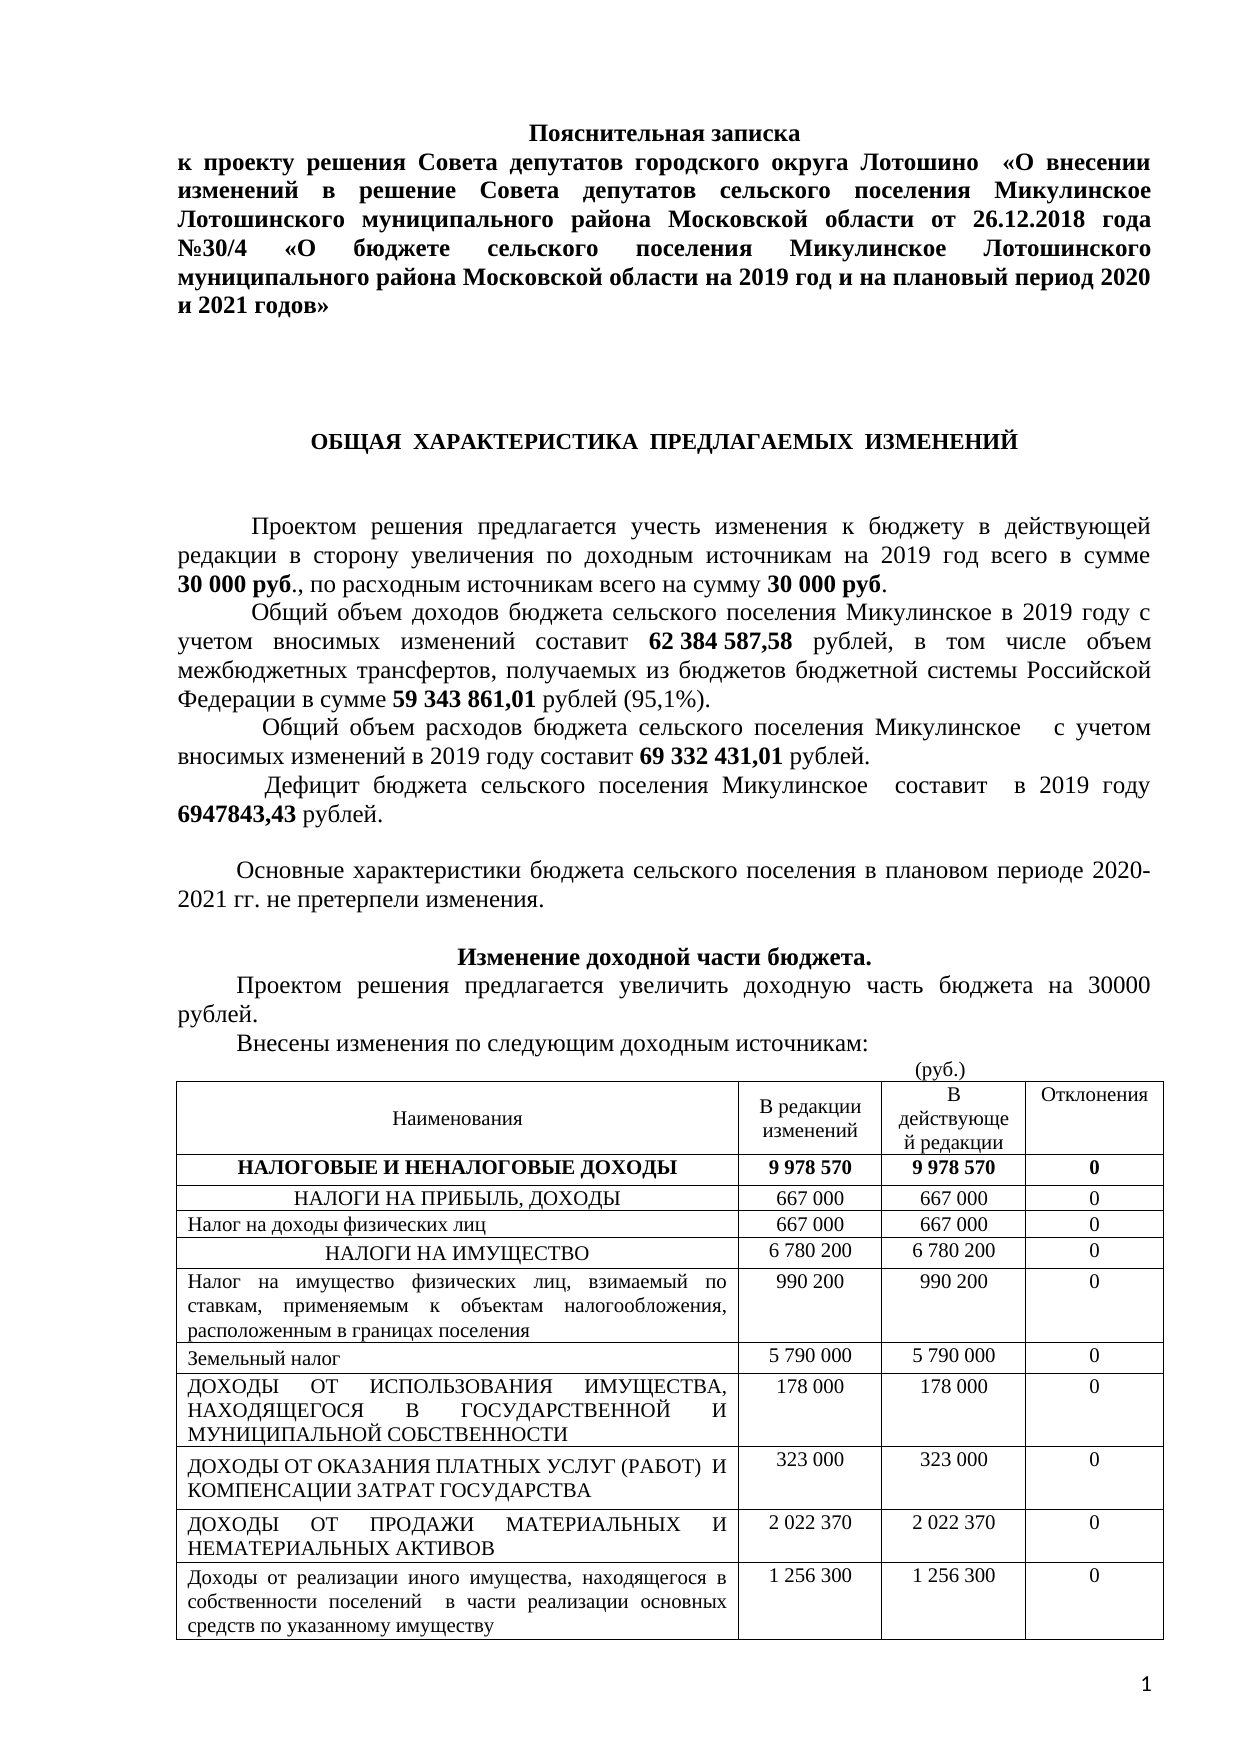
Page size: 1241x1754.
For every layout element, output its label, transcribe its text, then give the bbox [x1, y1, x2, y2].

table_cell НАЛОГОВЫЕ И НЕНАЛОГОВЫЕ ДОХОДЫ [177, 1155, 738, 1185]
table_cell 1 256 300 [739, 1563, 881, 1639]
text Общий объем доходов бюджета сельского поселения Микулинское в 2019 году с учетом вносимых изменений составит 62 384 587,58 рублей, в том числе объем межбюджетных трансфертов, получаемых из бюджетов бюджетной системы Российской Федерации в сумме 59 343 861,01 рублей (95,1%). [177, 597, 1152, 712]
table_cell 0 [1026, 1510, 1163, 1562]
table_cell 0 [1026, 1343, 1163, 1373]
text Общий объем расходов бюджета сельского поселения Микулинское с учетом вносимых изменений в 2019 году составит 69 332 431,01 рублей. [177, 712, 1152, 770]
table_cell НАЛОГИ НА ПРИБЫЛЬ, ДОХОДЫ [177, 1186, 738, 1210]
text Внесены изменения по следующим доходным источникам: [177, 1028, 1152, 1057]
text Проектом решения предлагается увеличить доходную часть бюджета на 30000 рублей. [177, 971, 1152, 1028]
table_cell 5 790 000 [882, 1343, 1025, 1373]
table_header В редакции изменений [739, 1082, 881, 1154]
table_cell 323 000 [882, 1447, 1025, 1508]
table_header Отклонения [1026, 1082, 1163, 1154]
table_cell 0 [1026, 1269, 1163, 1342]
table_cell 667 000 [739, 1186, 881, 1210]
table_cell 0 [1026, 1238, 1163, 1268]
table_cell 667 000 [882, 1211, 1025, 1237]
table_cell 6 780 200 [882, 1238, 1025, 1268]
text (руб.) [177, 1057, 1152, 1081]
text к проекту решения Совета депутатов городского округа Лотошино «О внесении изменений в решение Совета депутатов сельского поселения Микулинское Лотошинского муниципального района Московской области от 26.12.2018 года №30/4 «О бюджете сельского поселения Микулинское Лотошинского муниципального района Московской области на 2019 год и на плановый период 2020 и 2021 годов» [177, 147, 1152, 319]
table_header Наименования [177, 1082, 738, 1154]
table_cell ДОХОДЫ ОТ ОКАЗАНИЯ ПЛАТНЫХ УСЛУГ (РАБОТ) И КОМПЕНСАЦИИ ЗАТРАТ ГОСУДАРСТВА [177, 1447, 738, 1508]
table_cell 990 200 [882, 1269, 1025, 1342]
table_cell Земельный налог [177, 1343, 738, 1373]
text ОБЩАЯ ХАРАКТЕРИСТИКА ПРЕДЛАГАЕМЫХ ИЗМЕНЕНИЙ [177, 426, 1152, 454]
table_header В действующей редакции [882, 1082, 1025, 1154]
text Дефицит бюджета сельского поселения Микулинское составит в 2019 году 6947843,43 рублей. [177, 770, 1152, 827]
table_cell 2 022 370 [739, 1510, 881, 1562]
table_cell 667 000 [882, 1186, 1025, 1210]
table_cell ДОХОДЫ ОТ ПРОДАЖИ МАТЕРИАЛЬНЫХ И НЕМАТЕРИАЛЬНЫХ АКТИВОВ [177, 1510, 738, 1562]
table_cell Налог на доходы физических лиц [177, 1211, 738, 1237]
table_cell 2 022 370 [882, 1510, 1025, 1562]
text Изменение доходной части бюджета. [177, 942, 1152, 971]
text Пояснительная записка [177, 118, 1152, 147]
table_cell 990 200 [739, 1269, 881, 1342]
table_cell 5 790 000 [739, 1343, 881, 1373]
table_cell 0 [1026, 1374, 1163, 1446]
table_cell 323 000 [739, 1447, 881, 1508]
table_cell 9 978 570 [739, 1155, 881, 1185]
table_cell 0 [1026, 1563, 1163, 1639]
text Основные характеристики бюджета сельского поселения в плановом периоде 2020-2021 гг. не претерпели изменения. [177, 856, 1152, 913]
table_cell Налог на имущество физических лиц, взимаемый по ставкам, применяемым к объектам налогообложения, расположенным в границах поселения [177, 1269, 738, 1342]
table_cell Доходы от реализации иного имущества, находящегося в собственности поселений в части реализации основных средств по указанному имуществу [177, 1563, 738, 1639]
table_cell 178 000 [739, 1374, 881, 1446]
table_cell 0 [1026, 1186, 1163, 1210]
table_cell 667 000 [739, 1211, 881, 1237]
table_cell ДОХОДЫ ОТ ИСПОЛЬЗОВАНИЯ ИМУЩЕСТВА, НАХОДЯЩЕГОСЯ В ГОСУДАРСТВЕННОЙ И МУНИЦИПАЛЬНОЙ СОБСТВЕННОСТИ [177, 1374, 738, 1446]
table_cell 178 000 [882, 1374, 1025, 1446]
table_cell НАЛОГИ НА ИМУЩЕСТВО [177, 1238, 738, 1268]
text Проектом решения предлагается учесть изменения к бюджету в действующей редакции в сторону увеличения по доходным источникам на 2019 год всего в сумме 30 000 руб., по расходным источникам всего на сумму 30 000 руб. [177, 511, 1152, 597]
table_cell 1 256 300 [882, 1563, 1025, 1639]
table_cell 0 [1026, 1211, 1163, 1237]
table_cell 0 [1026, 1447, 1163, 1508]
table_cell 6 780 200 [739, 1238, 881, 1268]
table_cell 9 978 570 [882, 1155, 1025, 1185]
table_cell 0 [1026, 1155, 1163, 1185]
